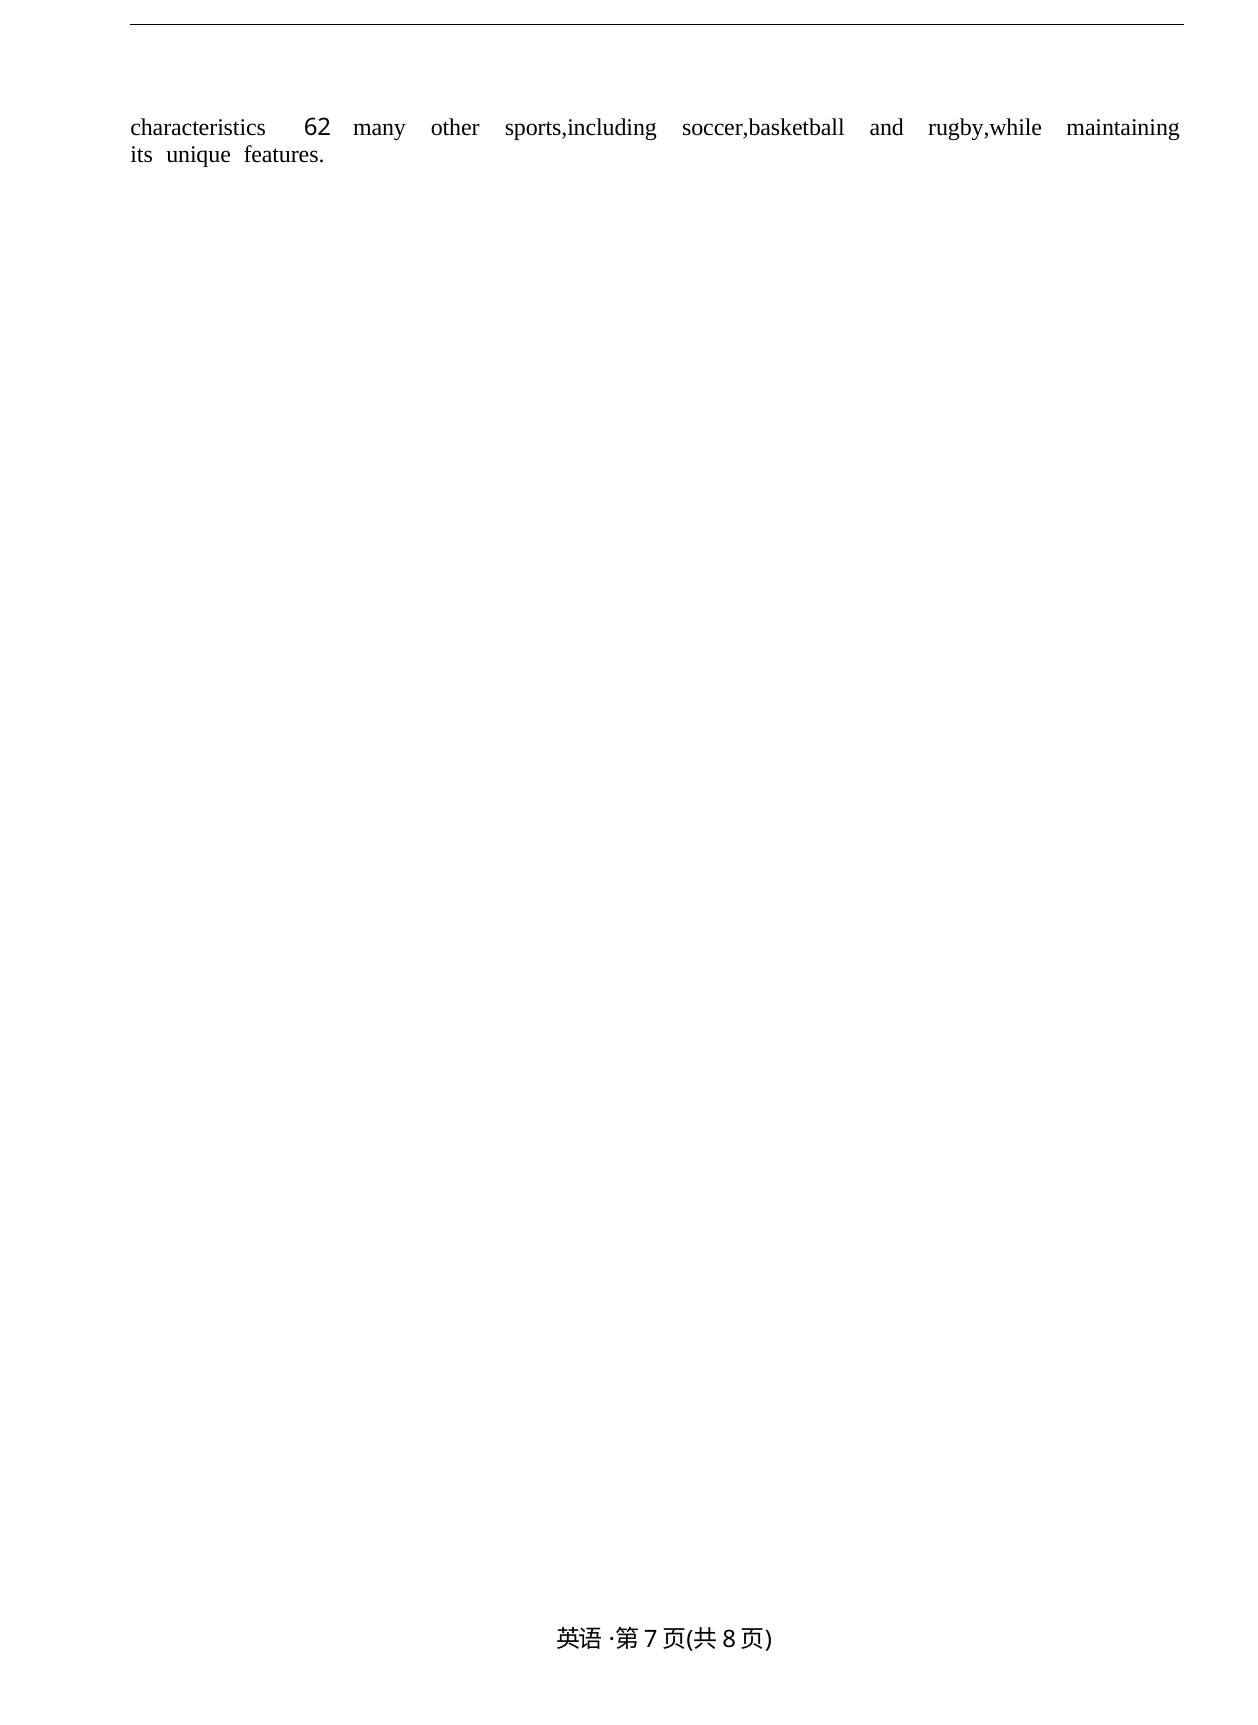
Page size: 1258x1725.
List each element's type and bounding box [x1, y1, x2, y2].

text [130, 111, 1181, 168]
